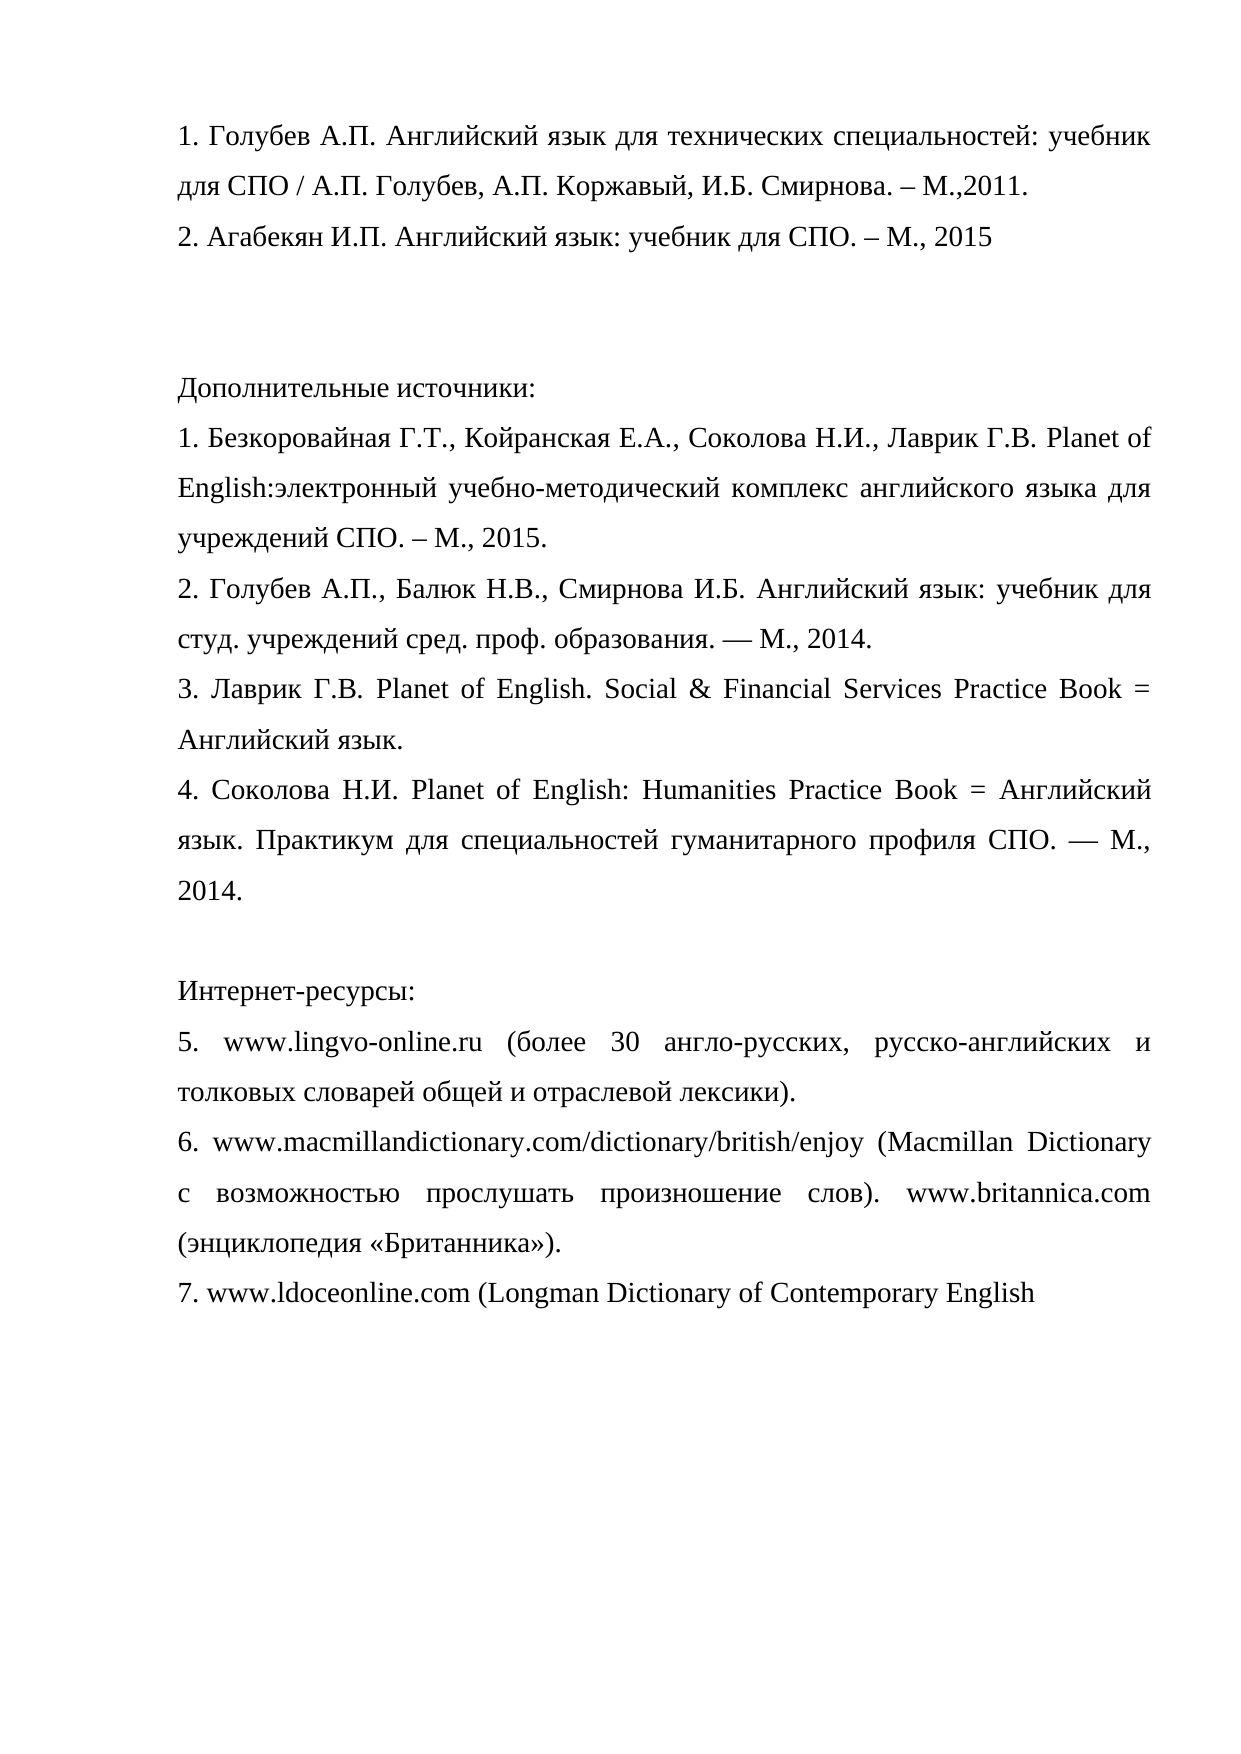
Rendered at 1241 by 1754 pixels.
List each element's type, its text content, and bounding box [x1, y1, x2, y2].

text 5. www.lingvo-online.ru (более 30 англо-русских, русско-английских и толковых словарей общей и отраслевой лексики). [177, 1024, 1152, 1108]
text 2. Голубев А.П., Балюк Н.В., Смирнова И.Б. Английский язык: учебник для студ. учреждений сред. проф. образования. — М., 2014. [177, 571, 1152, 655]
text 1. Безкоровайная Г.Т., Койранская Е.А., Соколова Н.И., Лаврик Г.В. Planet of English:электронный учебно-методический комплекс английского языка для учреждений СПО. – М., 2015. [177, 420, 1152, 554]
text 4. Соколова Н.И. Planet of English: Humanities Practice Book = Английский язык. Практикум для специальностей гуманитарного профиля СПО. — М., 2014. [177, 772, 1152, 906]
text 2. Агабекян И.П. Английский язык: учебник для СПО. – М., 2015 [177, 219, 1152, 252]
text Интернет-ресурсы: [177, 973, 1152, 1007]
text Дополнительные источники: [177, 370, 1152, 403]
text 3. Лаврик Г.В. Planet of English. Social & Financial Services Practice Book = Английский язык. [177, 672, 1152, 755]
text 6. www.macmillandictionary.com/dictionary/british/enjoy (Macmillan Dictionary с возможностью прослушать произношение слов). www.britannica.com (энциклопедия «Британника»). [177, 1124, 1152, 1258]
text 1. Голубев А.П. Английский язык для технических специальностей: учебник для СПО / А.П. Голубев, А.П. Коржавый, И.Б. Смирнова. – М.,2011. [177, 118, 1152, 202]
text 7. www.ldoceonline.com (Longman Dictionary of Contemporary English [177, 1275, 1152, 1309]
